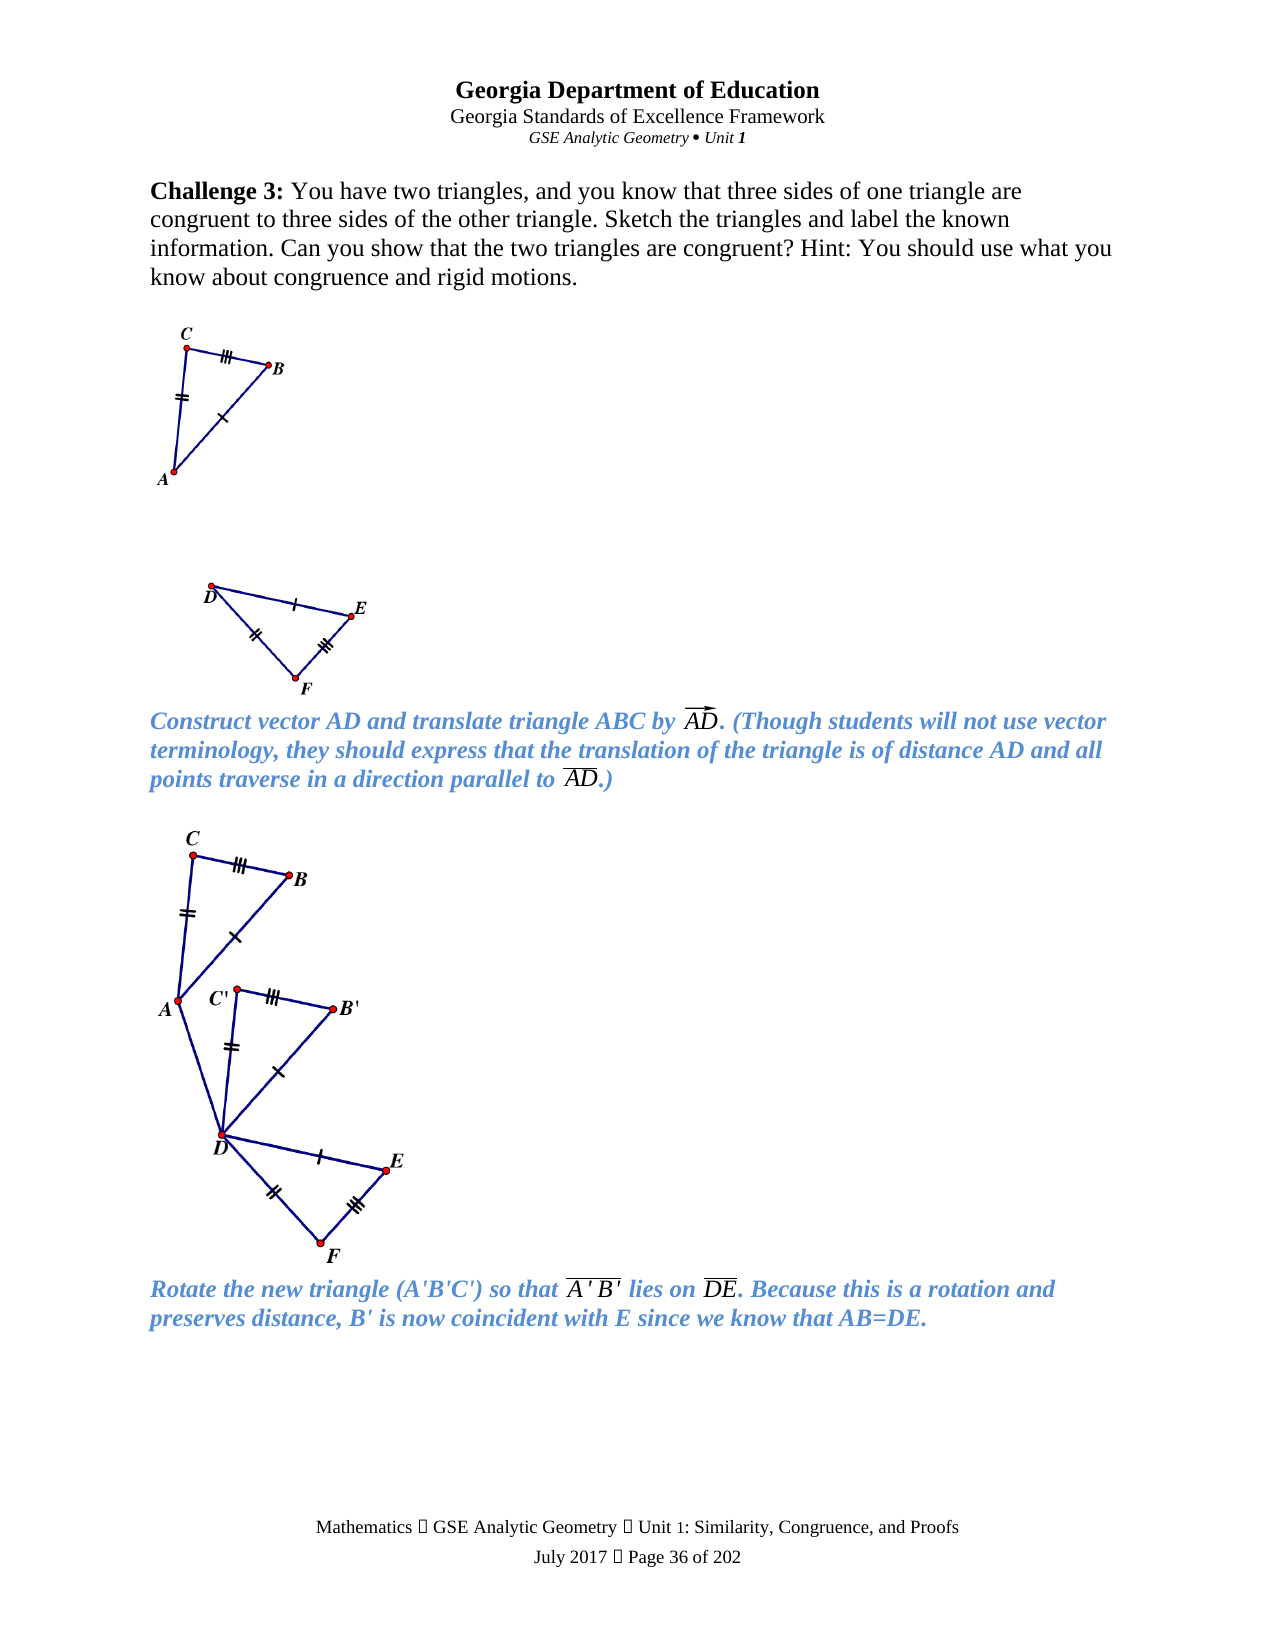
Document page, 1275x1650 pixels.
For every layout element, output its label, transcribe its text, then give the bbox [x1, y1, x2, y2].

text Construct vector AD and translate triangle ABC by . (Though students will not use vector terminology, they should express that the translation of the triangle is of distance AD and all points traverse in a direction parallel to .) [150, 705, 1125, 793]
text Challenge 3: You have two triangles, and you know that three sides of one triangle are congruent to three sides of the other triangle. Sketch the triangles and label the known information. Can you show that the two triangles are congruent? Hint: You should use what you know about congruence and rigid motions. [150, 176, 1125, 291]
text Rotate the new triangle (A'B'C') so that lies on . Because this is a rotation and preserves distance, B' is now coincident with E since we know that AB=DE. [150, 1274, 1125, 1332]
